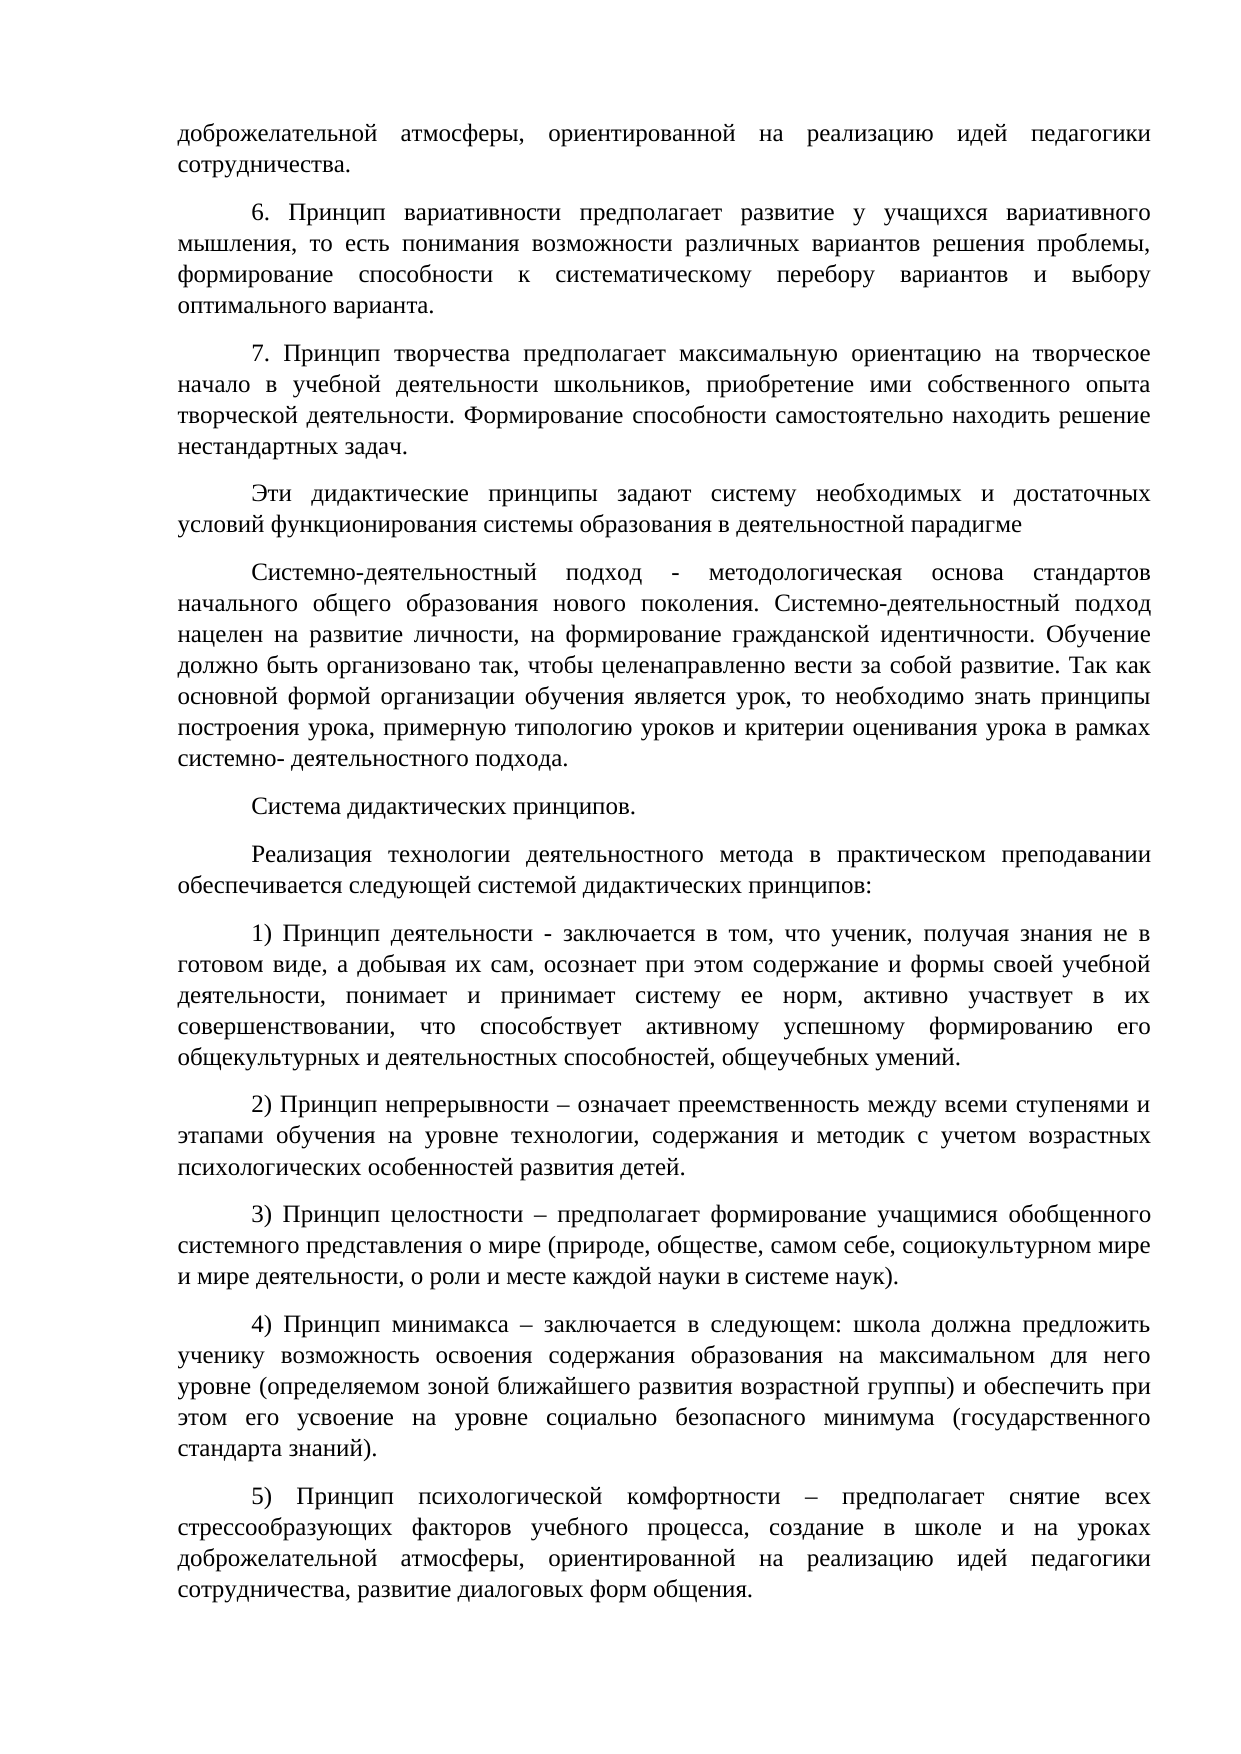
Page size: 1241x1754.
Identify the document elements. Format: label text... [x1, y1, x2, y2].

text 5) Принцип психологической комфортности – предполагает снятие всех стрессообразующих факторов учебного процесса, создание в школе и на уроках доброжелательной атмосферы, ориентированной на реализацию идей педагогики сотрудничества, развитие диалоговых форм общения. [177, 1481, 1152, 1603]
text 6. Принцип вариативности предполагает развитие у учащихся вариативного мышления, то есть понимания возможности различных вариантов решения проблемы, формирование способности к систематическому перебору вариантов и выбору оптимального варианта. [177, 197, 1152, 319]
text 7. Принцип творчества предполагает максимальную ориентацию на творческое начало в учебной деятельности школьников, приобретение ими собственного опыта творческой деятельности. Формирование способности самостоятельно находить решение нестандартных задач. [177, 338, 1152, 459]
text 3) Принцип целостности – предполагает формирование учащимися обобщенного системного представления о мире (природе, обществе, самом себе, социокультурном мире и мире деятельности, о роли и месте каждой науки в системе наук). [177, 1199, 1152, 1290]
text Реализация технологии деятельностного метода в практическом преподавании обеспечивается следующей системой дидактических принципов: [177, 839, 1152, 899]
text 2) Принцип непрерывности – означает преемственность между всеми ступенями и этапами обучения на уровне технологии, содержания и методик с учетом возрастных психологических особенностей развития детей. [177, 1089, 1152, 1180]
text Система дидактических принципов. [177, 791, 1152, 820]
text 4) Принцип минимакса – заключается в следующем: школа должна предложить ученику возможность освоения содержания образования на максимальном для него уровне (определяемом зоной ближайшего развития возрастной группы) и обеспечить при этом его усвоение на уровне социально безопасного минимума (государственного стандарта знаний). [177, 1309, 1152, 1462]
text Системно-деятельностный подход - методологическая основа стандартов начального общего образования нового поколения. Системно-деятельностный подход нацелен на развитие личности, на формирование гражданской идентичности. Обучение должно быть организовано так, чтобы целенаправленно вести за собой развитие. Так как основной формой организации обучения является урок, то необходимо знать принципы построения урока, примерную типологию уроков и критерии оценивания урока в рамках системно- деятельностного подхода. [177, 557, 1152, 772]
text Эти дидактические принципы задают систему необходимых и достаточных условий функционирования системы образования в деятельностной парадигме [177, 478, 1152, 538]
text 1) Принцип деятельности - заключается в том, что ученик, получая знания не в готовом виде, а добывая их сам, осознает при этом содержание и формы своей учебной деятельности, понимает и принимает систему ее норм, активно участвует в их совершенствовании, что способствует активному успешному формированию его общекультурных и деятельностных способностей, общеучебных умений. [177, 918, 1152, 1071]
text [177, 118, 1152, 178]
